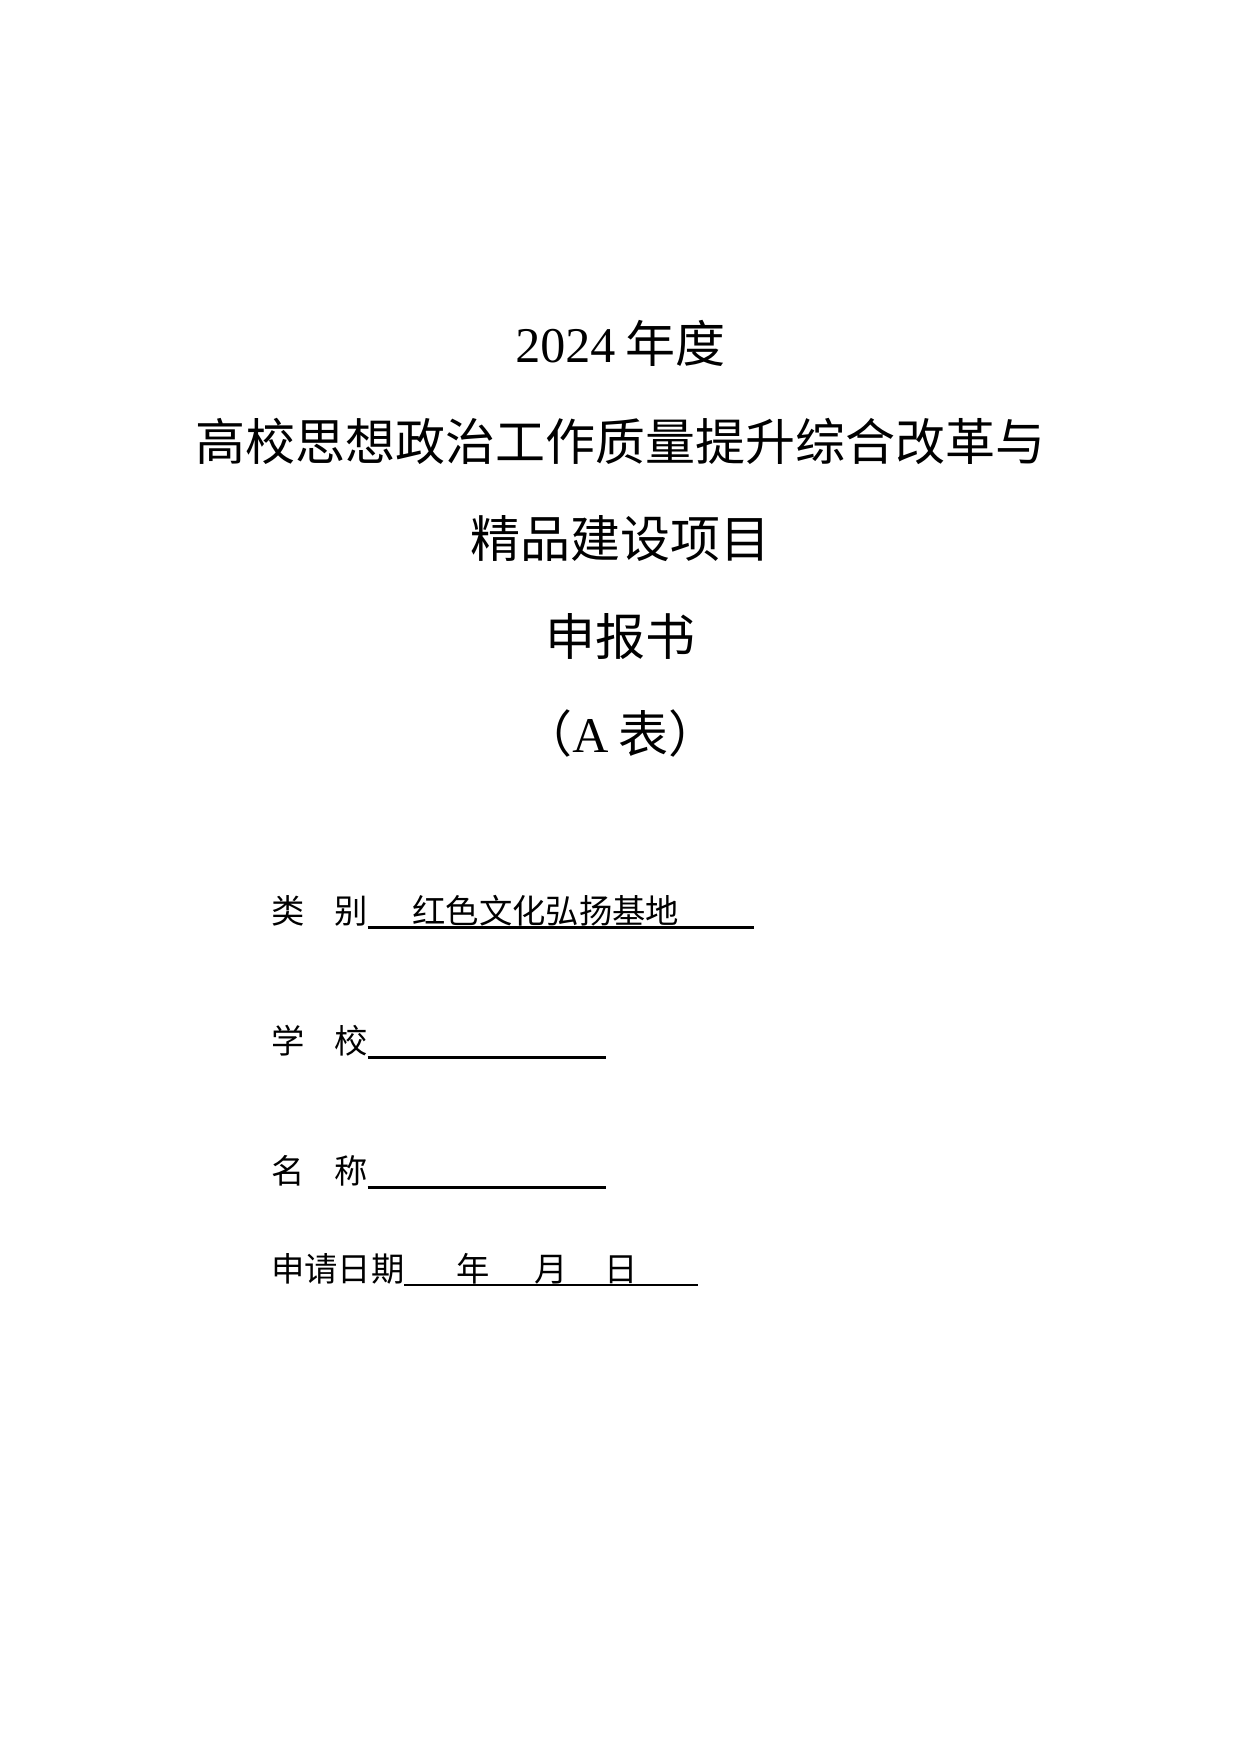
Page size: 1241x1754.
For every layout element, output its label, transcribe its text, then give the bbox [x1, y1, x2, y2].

text 名 称 [187, 1137, 1053, 1202]
text 高校思想政治工作质量提升综合改革与精品建设项目 [187, 389, 1053, 584]
text 类 别 红色文化弘扬基地 [187, 877, 1053, 942]
text 2024年度 [187, 292, 1053, 389]
text 申报书 [187, 584, 1053, 682]
text 申请日期 年 月 日 [187, 1234, 1053, 1299]
text （A表） [187, 682, 1053, 779]
text 学 校 [187, 1007, 1053, 1072]
